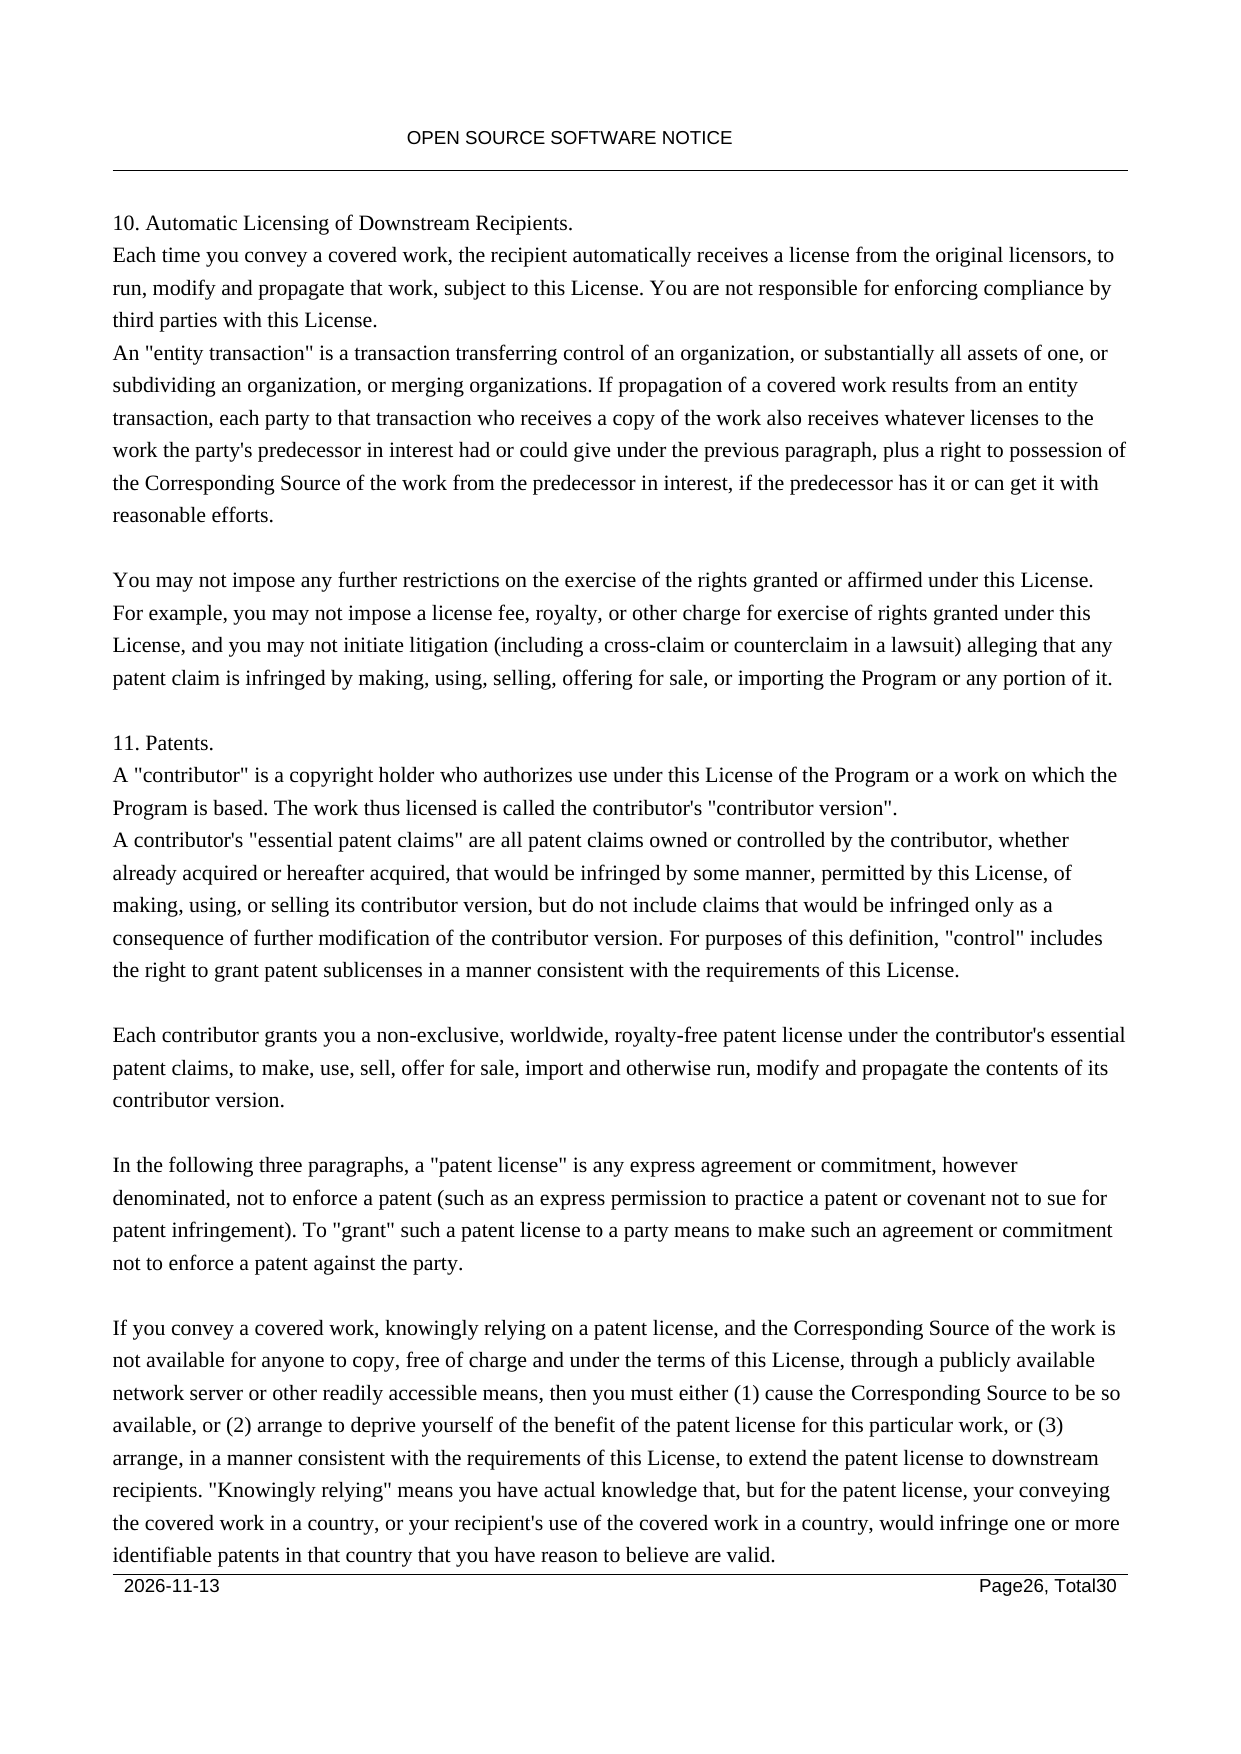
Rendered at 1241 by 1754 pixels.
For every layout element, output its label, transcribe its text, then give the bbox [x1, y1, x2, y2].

text 11. Patents. [112, 726, 1128, 759]
text 10. Automatic Licensing of Downstream Recipients. [112, 206, 1128, 239]
text Each time you convey a covered work, the recipient automatically receives a license from the original licensors, to run, modify and propagate that work, subject to this License. You are not responsible for enforcing compliance by third parties with this License. [112, 239, 1128, 336]
text Each contributor grants you a non-exclusive, worldwide, royalty-free patent license under the contributor's essential patent claims, to make, use, sell, offer for sale, import and otherwise run, modify and propagate the contents of its contributor version. [112, 1019, 1128, 1116]
text If you convey a covered work, knowingly relying on a patent license, and the Corresponding Source of the work is not available for anyone to copy, free of charge and under the terms of this License, through a publicly available network server or other readily accessible means, then you must either (1) cause the Corresponding Source to be so available, or (2) arrange to deprive yourself of the benefit of the patent license for this particular work, or (3) arrange, in a manner consistent with the requirements of this License, to extend the patent license to downstream recipients. "Knowingly relying" means you have actual knowledge that, but for the patent license, your conveying the covered work in a country, or your recipient's use of the covered work in a country, would infringe one or more identifiable patents in that country that you have reason to believe are valid. [112, 1311, 1128, 1571]
text A "contributor" is a copyright holder who authorizes use under this License of the Program or a work on which the Program is based. The work thus licensed is called the contributor's "contributor version". [112, 759, 1128, 824]
text An "entity transaction" is a transaction transferring control of an organization, or substantially all assets of one, or subdividing an organization, or merging organizations. If propagation of a covered work results from an entity transaction, each party to that transaction who receives a copy of the work also receives whatever licenses to the work the party's predecessor in interest had or could give under the previous paragraph, plus a right to possession of the Corresponding Source of the work from the predecessor in interest, if the predecessor has it or can get it with reasonable efforts. [112, 336, 1128, 531]
text A contributor's "essential patent claims" are all patent claims owned or controlled by the contributor, whether already acquired or hereafter acquired, that would be infringed by some manner, permitted by this License, of making, using, or selling its contributor version, but do not include claims that would be infringed only as a consequence of further modification of the contributor version. For purposes of this definition, "control" includes the right to grant patent sublicenses in a manner consistent with the requirements of this License. [112, 824, 1128, 986]
text In the following three paragraphs, a "patent license" is any express agreement or commitment, however denominated, not to enforce a patent (such as an express permission to practice a patent or covenant not to sue for patent infringement). To "grant" such a patent license to a party means to make such an agreement or commitment not to enforce a patent against the party. [112, 1149, 1128, 1279]
text You may not impose any further restrictions on the exercise of the rights granted or affirmed under this License. For example, you may not impose a license fee, royalty, or other charge for exercise of rights granted under this License, and you may not initiate litigation (including a cross-claim or counterclaim in a lawsuit) alleging that any patent claim is infringed by making, using, selling, offering for sale, or importing the Program or any portion of it. [112, 564, 1128, 694]
